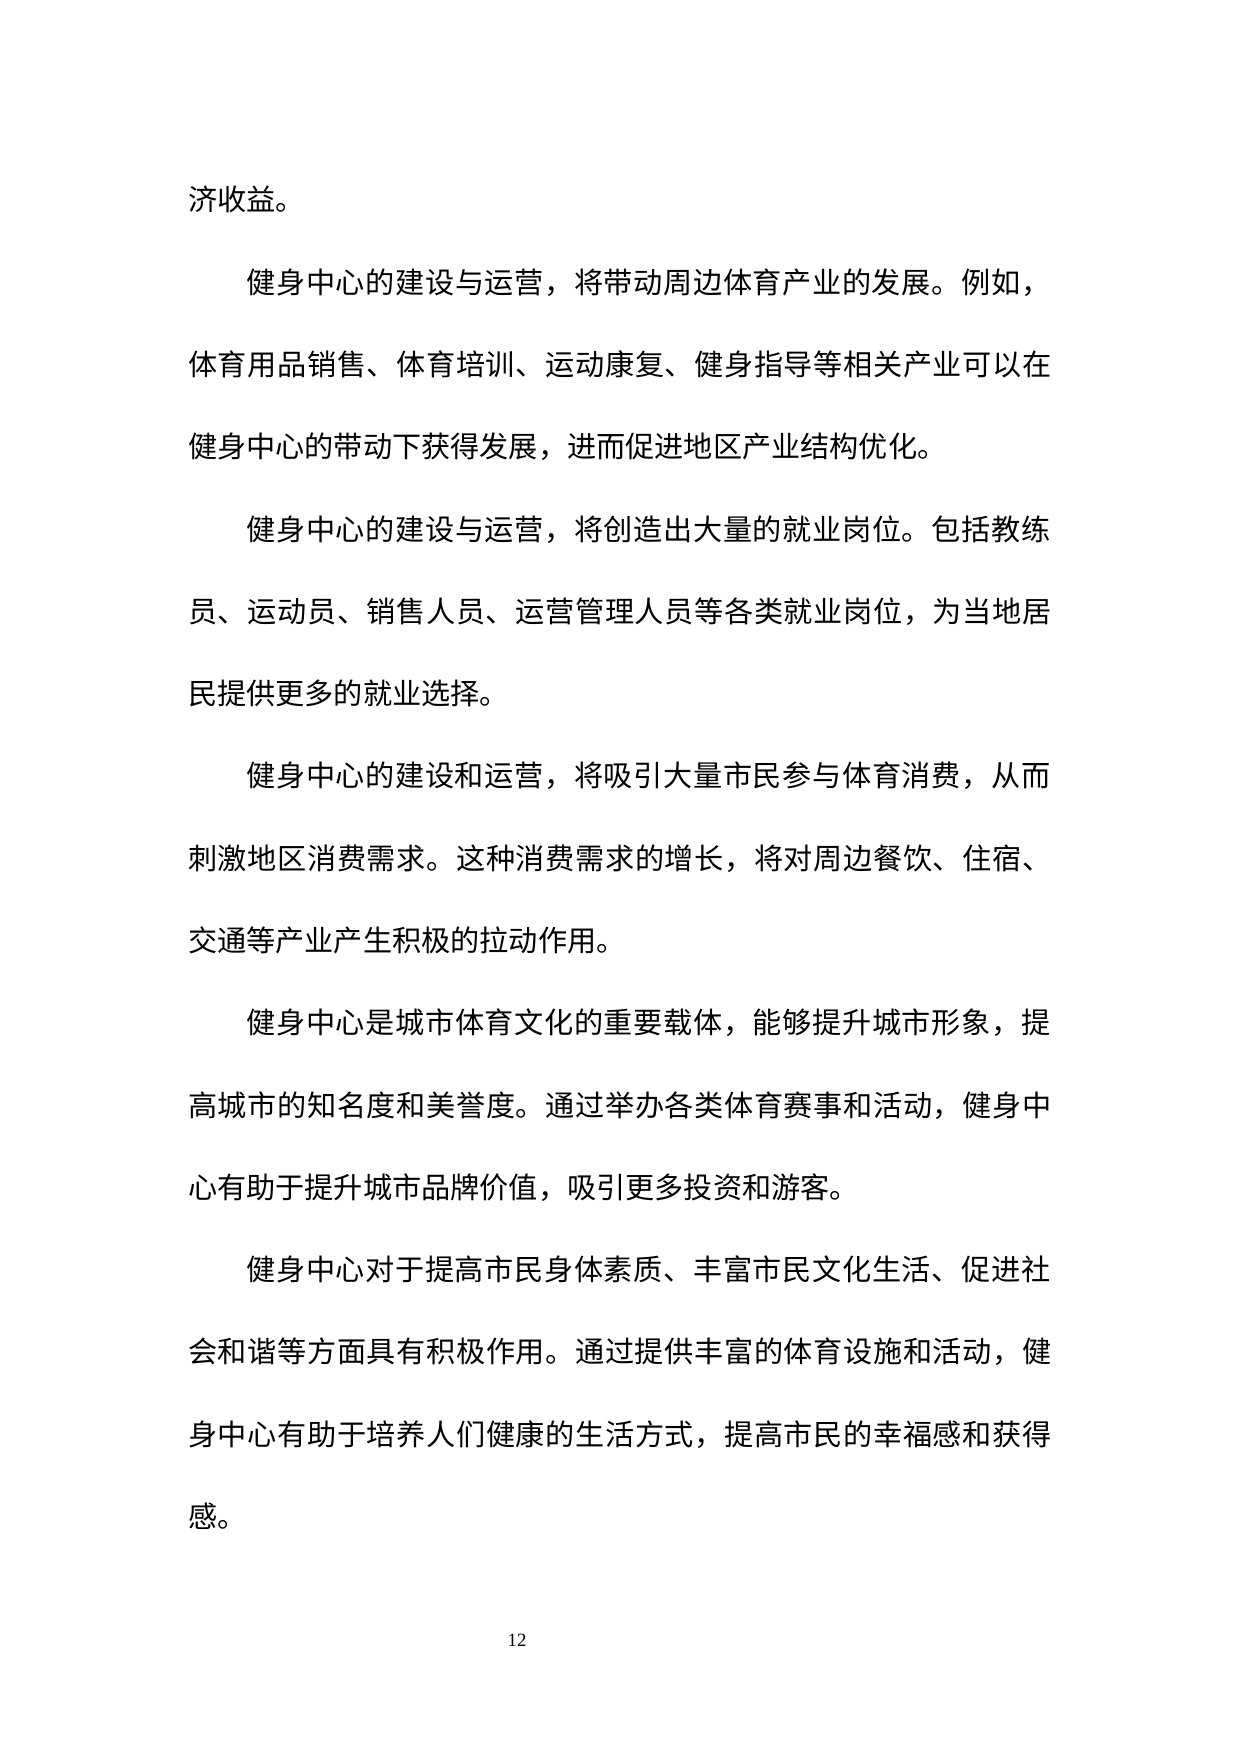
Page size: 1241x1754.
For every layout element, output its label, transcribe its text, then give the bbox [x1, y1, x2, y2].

text 健身中心的建设与运营，将创造出大量的就业岗位。包括教练员、运动员、销售人员、运营管理人员等各类就业岗位，为当地居民提供更多的就业选择。 [188, 486, 1052, 733]
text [188, 157, 1052, 239]
text 健身中心对于提高市民身体素质、丰富市民文化生活、促进社会和谐等方面具有积极作用。通过提供丰富的体育设施和活动，健身中心有助于培养人们健康的生活方式，提高市民的幸福感和获得感。 [188, 1227, 1052, 1556]
text 健身中心的建设与运营，将带动周边体育产业的发展。例如，体育用品销售、体育培训、运动康复、健身指导等相关产业可以在健身中心的带动下获得发展，进而促进地区产业结构优化。 [188, 239, 1052, 486]
text 健身中心是城市体育文化的重要载体，能够提升城市形象，提高城市的知名度和美誉度。通过举办各类体育赛事和活动，健身中心有助于提升城市品牌价值，吸引更多投资和游客。 [188, 980, 1052, 1227]
text 健身中心的建设和运营，将吸引大量市民参与体育消费，从而刺激地区消费需求。这种消费需求的增长，将对周边餐饮、住宿、交通等产业产生积极的拉动作用。 [188, 733, 1052, 980]
